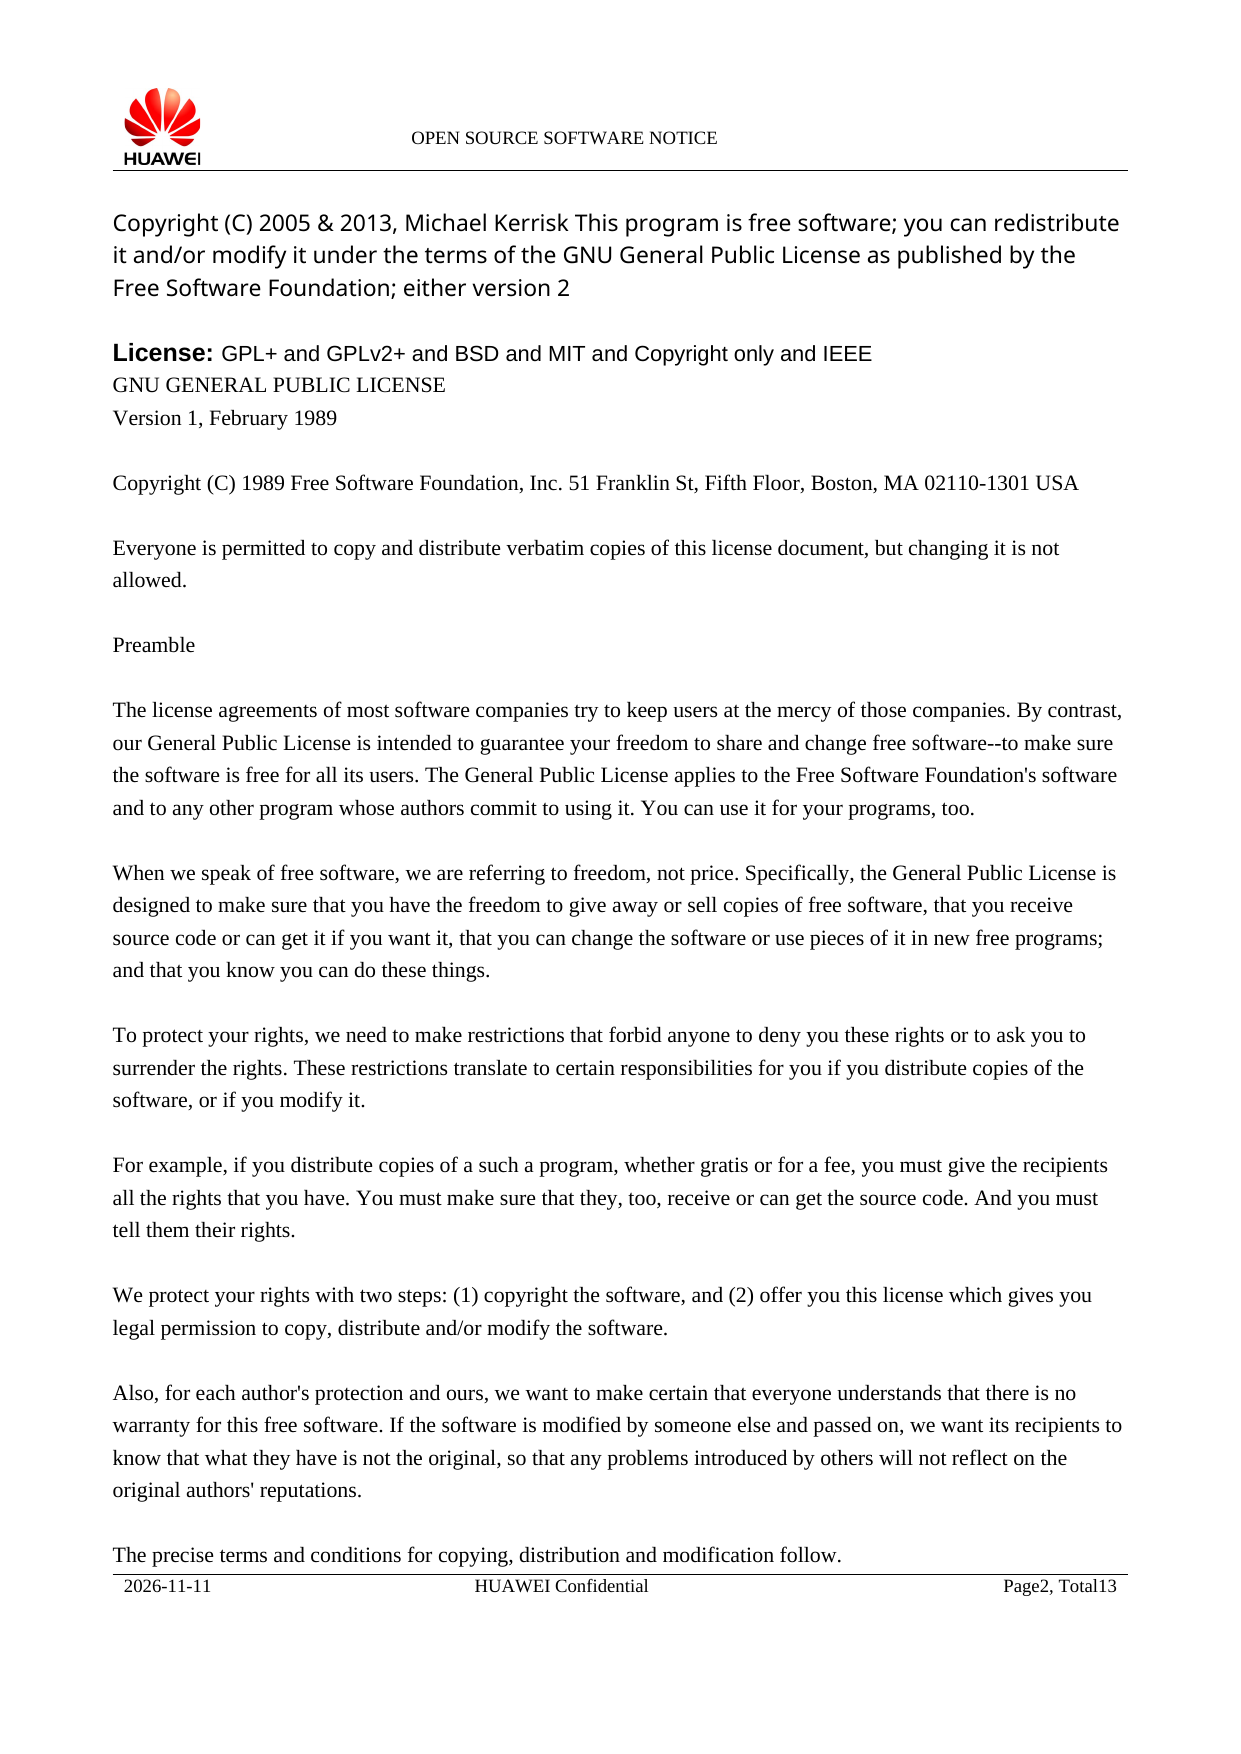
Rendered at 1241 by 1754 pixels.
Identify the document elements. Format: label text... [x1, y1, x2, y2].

text License: GPL+ and GPLv2+ and BSD and MIT and Copyright only and IEEE [112, 336, 1128, 369]
picture [124, 88, 201, 165]
